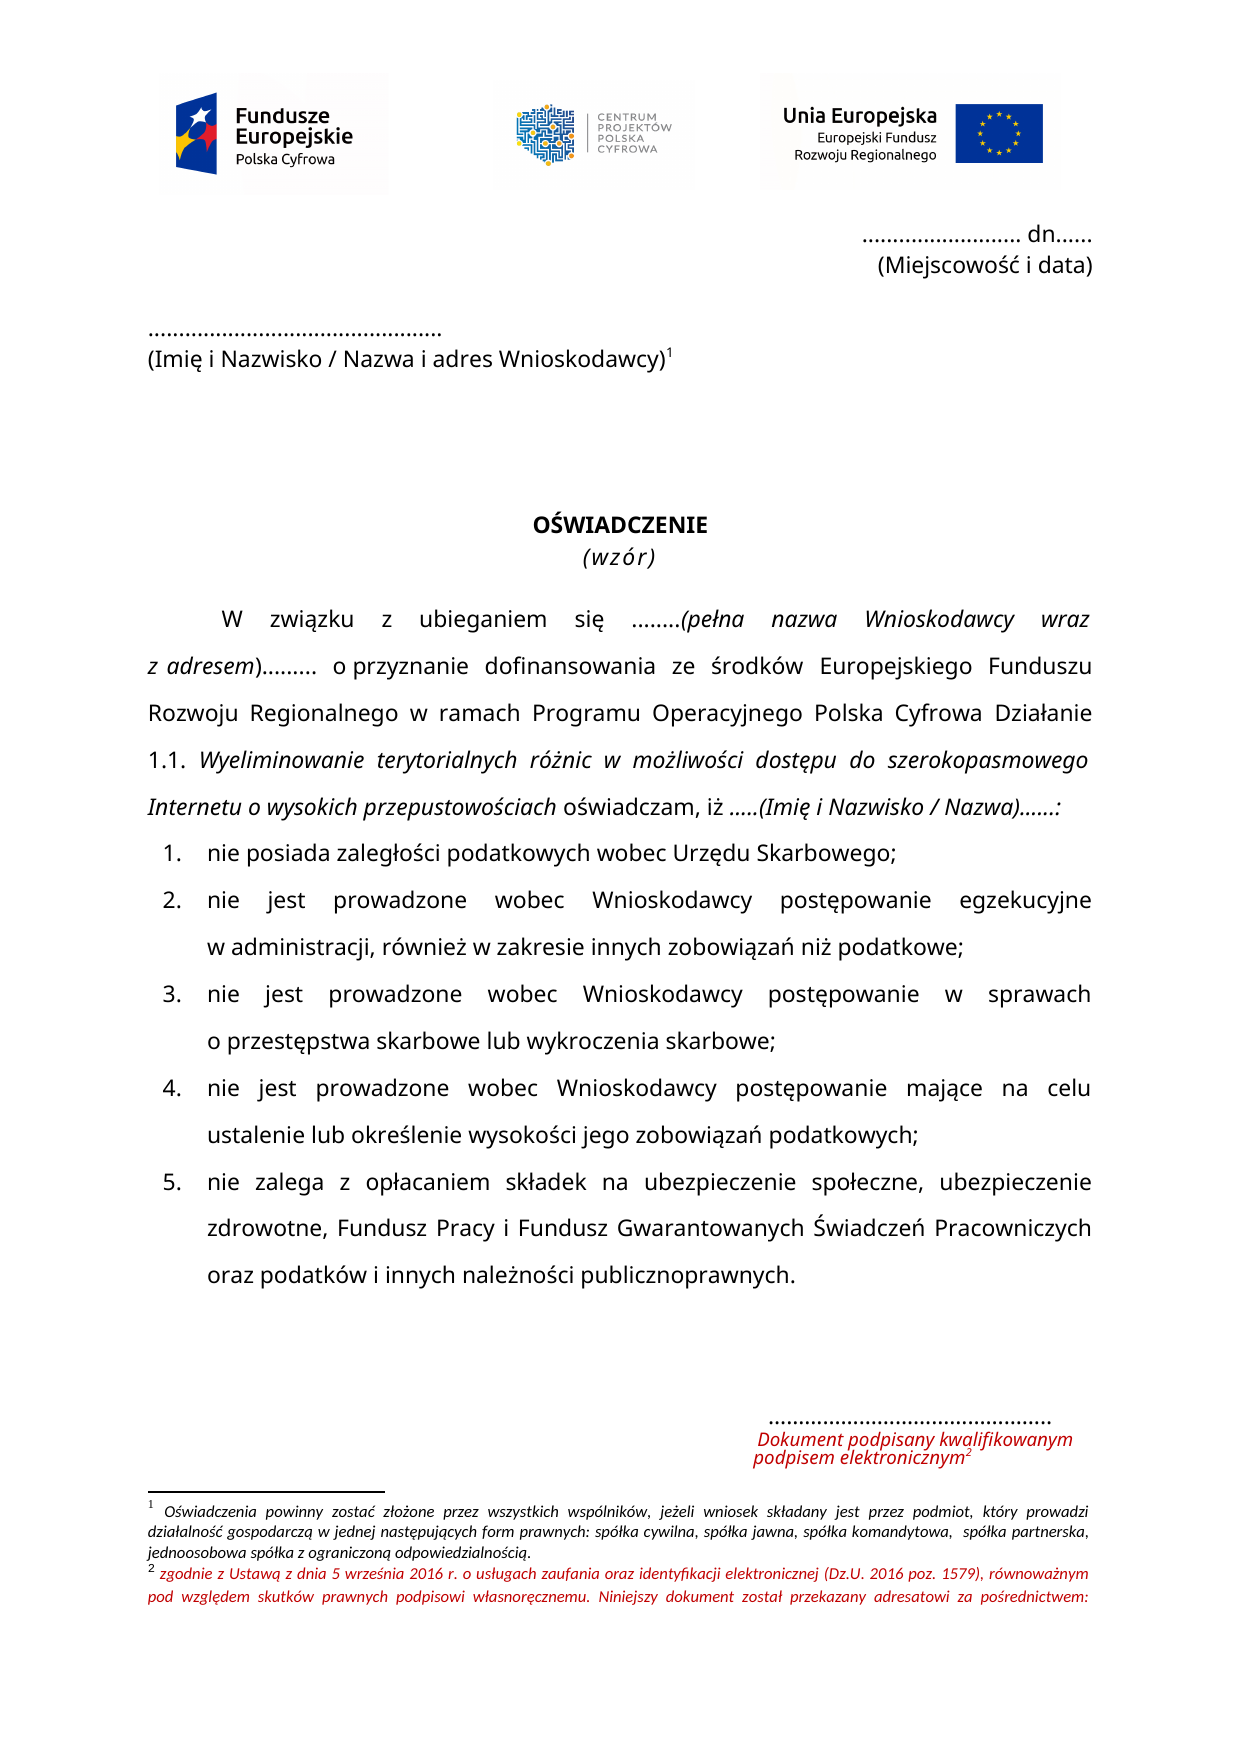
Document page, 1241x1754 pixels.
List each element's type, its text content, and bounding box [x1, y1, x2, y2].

picture [492, 80, 696, 190]
text Dokument podpisany kwalifikowanym [650, 1431, 1092, 1450]
subtitle ................................................ [148, 312, 1092, 343]
list nie jest prowadzone wobec Wnioskodawcy postępowanie mające na celu ustalenie lub określenie wysokości jego zobowiązań podatkowych; [162, 1072, 1092, 1150]
text W związku z ubieganiem się ........(pełna nazwa Wnioskodawcy wraz z adresem)......... o przyznanie dofinansowania ze środków Europejskiego Funduszu Rozwoju Regionalnego w ramach Programu Operacyjnego Polska Cyfrowa Działanie 1.1. Wyeliminowanie terytorialnych różnic w możliwości dostępu do szerokopasmowego Internetu o wysokich przepustowościach oświadczam, iż .....(Imię i Nazwisko / Nazwa)......: [148, 603, 1092, 822]
list nie posiada zaległości podatkowych wobec Urzędu Skarbowego; [162, 837, 1092, 868]
text podpisem elektronicznym [753, 1450, 1092, 1468]
list nie zalega z opłacaniem składek na ubezpieczenie społeczne, ubezpieczenie zdrowotne, Fundusz Pracy i Fundusz Gwarantowanych Świadczeń Pracowniczych oraz podatków i innych należności publicznoprawnych. [162, 1165, 1092, 1290]
subtitle OŚWIADCZENIE [148, 509, 1092, 540]
list nie jest prowadzone wobec Wnioskodawcy postępowanie egzekucyjne w administracji, również w zakresie innych zobowiązań niż podatkowe; [162, 884, 1092, 962]
text ……………………………………….. [753, 1400, 1092, 1431]
text (wzór) [148, 540, 1092, 572]
subtitle (Imię i Nazwisko / Nazwa i adres Wnioskodawcy) [148, 343, 1092, 406]
subtitle (Miejscowość i data) [148, 249, 1092, 281]
list nie jest prowadzone wobec Wnioskodawcy postępowanie w sprawach o przestępstwa skarbowe lub wykroczenia skarbowe; [162, 978, 1092, 1056]
picture [158, 73, 389, 195]
picture [759, 73, 1062, 190]
text .......................... dn...... [148, 218, 1092, 249]
